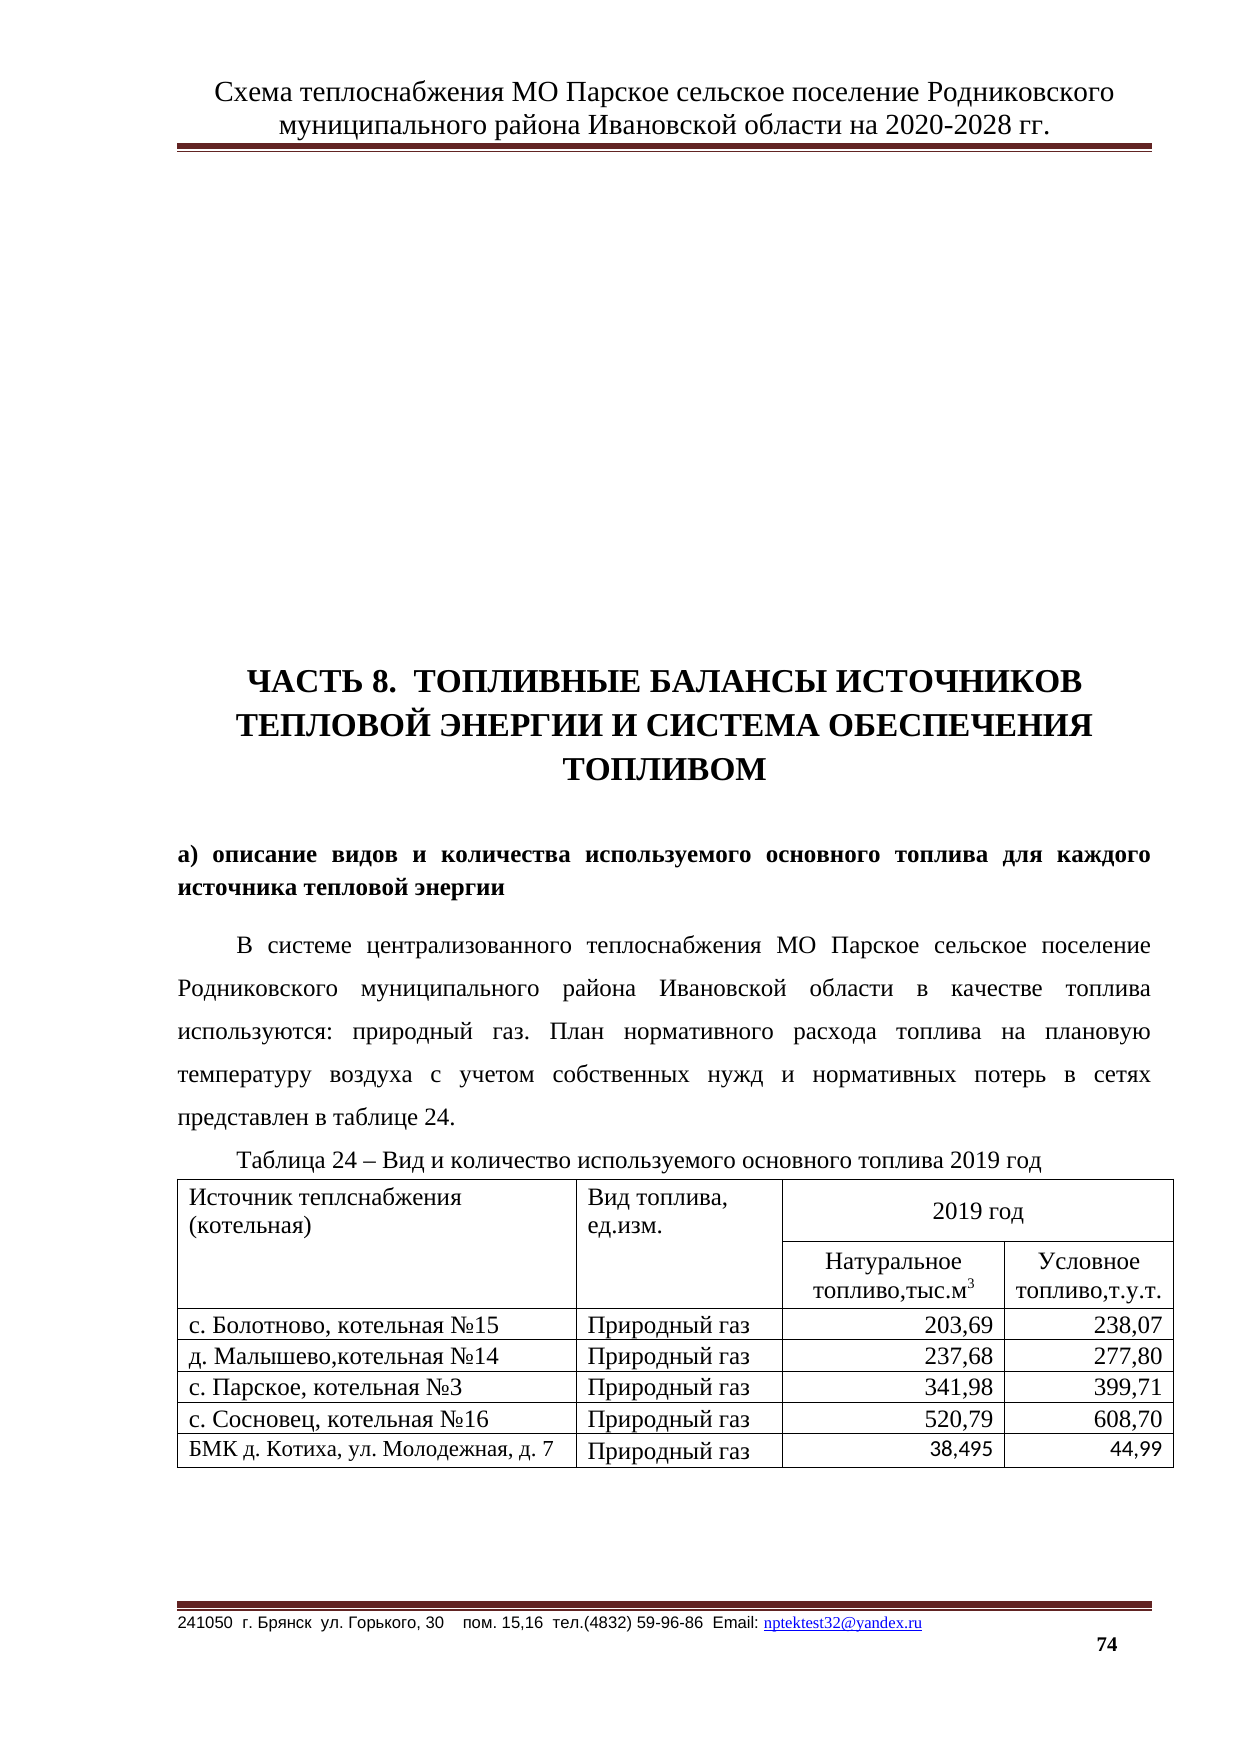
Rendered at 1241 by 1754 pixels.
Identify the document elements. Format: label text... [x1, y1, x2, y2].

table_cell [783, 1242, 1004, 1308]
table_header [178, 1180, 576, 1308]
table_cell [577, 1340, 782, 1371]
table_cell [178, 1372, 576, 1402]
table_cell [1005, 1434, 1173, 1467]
list В системе централизованного теплоснабжения МО Парское сельское поселение Родниковского муниципального района Ивановской области в качестве топлива используются: природный газ. План нормативного расхода топлива на плановую температуру воздуха с учетом собственных нужд и нормативных потерь в сетях представлен в таблице 24. [177, 930, 1152, 1131]
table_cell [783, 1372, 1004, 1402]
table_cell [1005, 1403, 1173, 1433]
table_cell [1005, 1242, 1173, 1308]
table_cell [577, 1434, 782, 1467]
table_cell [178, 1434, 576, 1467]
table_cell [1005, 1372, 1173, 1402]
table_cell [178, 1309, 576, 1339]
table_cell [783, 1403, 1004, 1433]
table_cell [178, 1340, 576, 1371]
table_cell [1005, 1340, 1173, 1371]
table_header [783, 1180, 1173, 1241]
subtitle а) описание видов и количества используемого основного топлива для каждого источника тепловой энергии [177, 839, 1152, 901]
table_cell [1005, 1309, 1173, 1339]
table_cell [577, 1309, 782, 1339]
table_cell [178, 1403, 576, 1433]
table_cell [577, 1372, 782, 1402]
subtitle ЧАСТЬ 8. ТОПЛИВНЫЕ БАЛАНСЫ ИСТОЧНИКОВ ТЕПЛОВОЙ ЭНЕРГИИ И СИСТЕМА ОБЕСПЕЧЕНИЯ ТОПЛИВОМ [177, 661, 1152, 787]
list Таблица 24 – Вид и количество используемого основного топлива 2019 год [177, 1146, 1152, 1174]
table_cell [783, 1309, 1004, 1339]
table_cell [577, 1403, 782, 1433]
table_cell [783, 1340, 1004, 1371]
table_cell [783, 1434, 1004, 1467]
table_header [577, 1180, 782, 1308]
